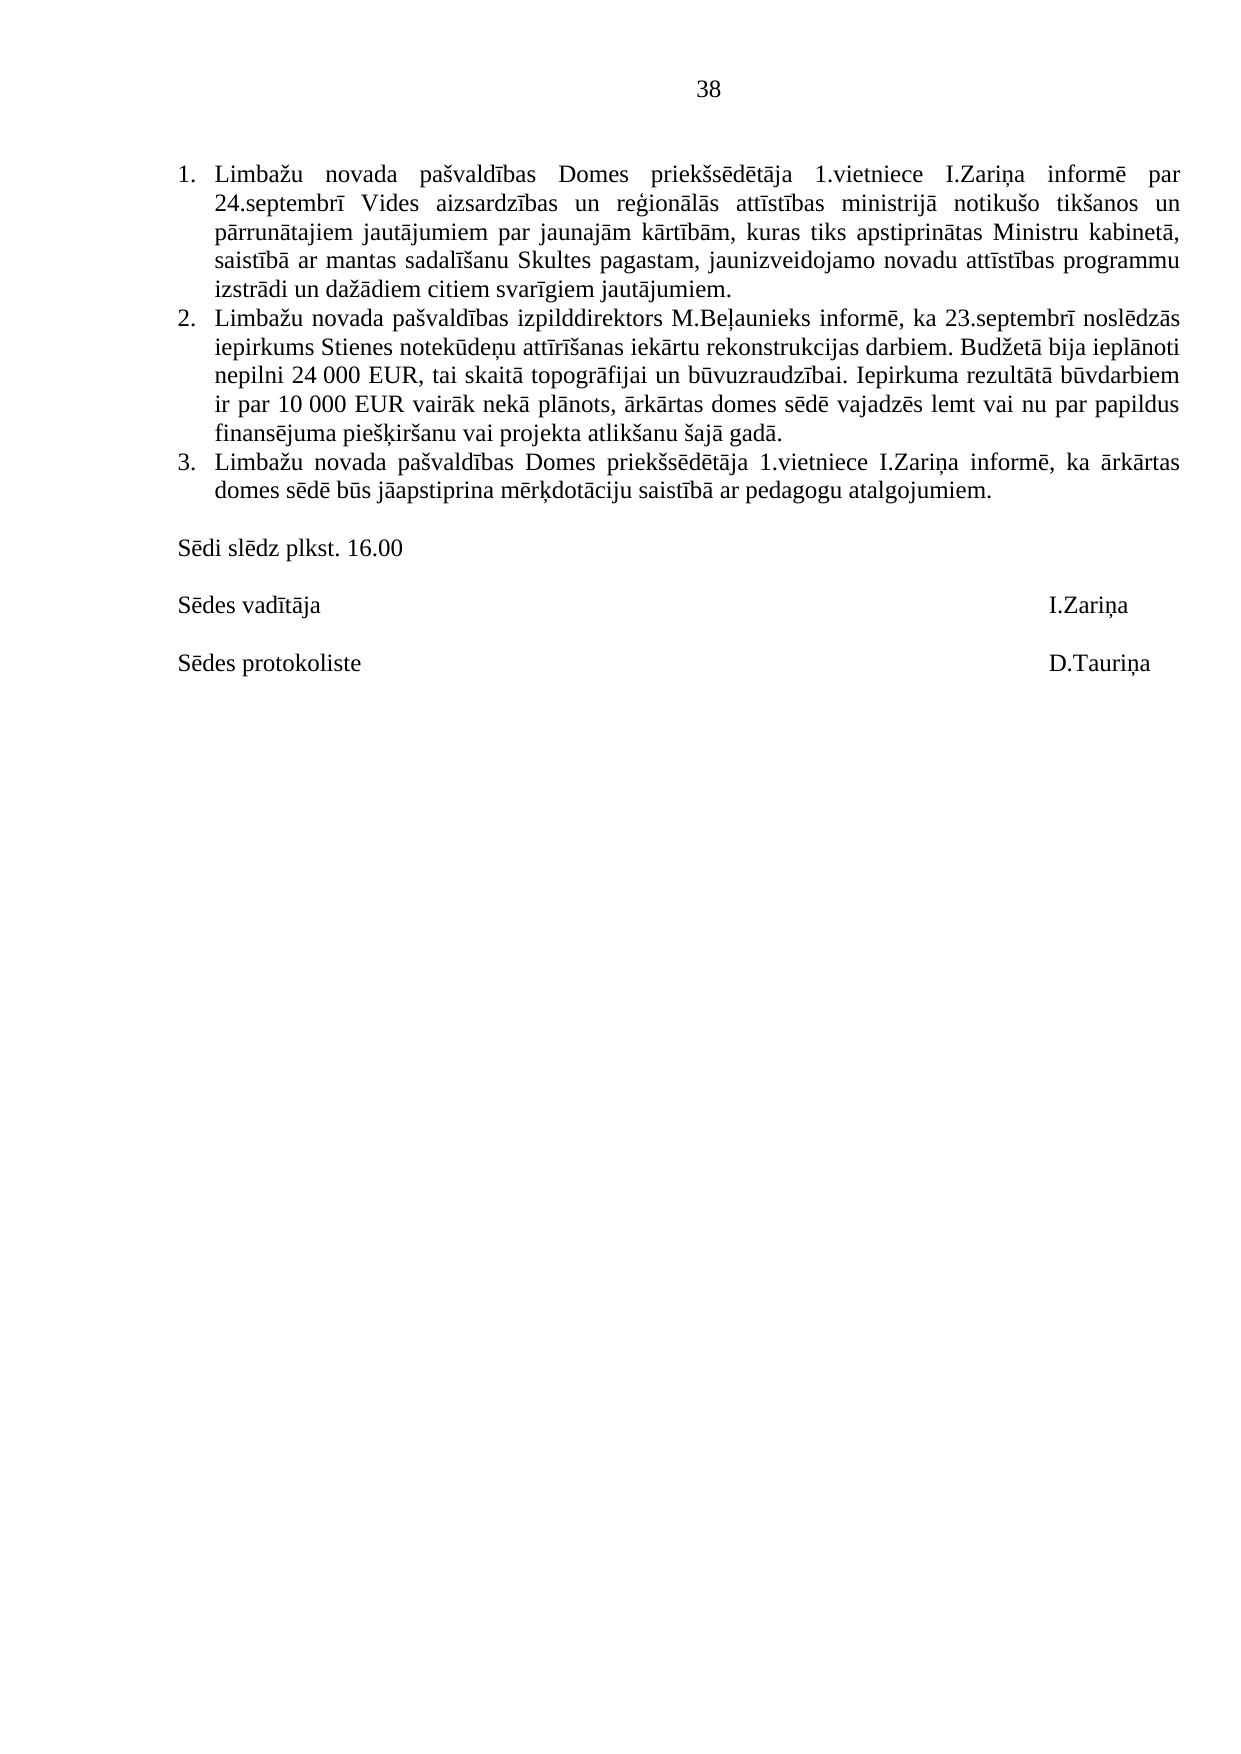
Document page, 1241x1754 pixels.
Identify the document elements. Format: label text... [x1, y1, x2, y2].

text Sēdi slēdz plkst. 16.00 [177, 533, 1181, 562]
text Sēdes protokoliste D.Tauriņa [177, 648, 1181, 677]
list Limbažu novada pašvaldības Domes priekšsēdētāja 1.vietniece I.Zariņa informē, ka ārkārtas domes sēdē būs jāapstiprina mērķdotāciju saistībā ar pedagogu atalgojumiem. [177, 447, 1181, 504]
list Limbažu novada pašvaldības Domes priekšsēdētāja 1.vietniece I.Zariņa informē par 24.septembrī Vides aizsardzības un reģionālās attīstības ministrijā notikušo tikšanos un pārrunātajiem jautājumiem par jaunajām kārtībām, kuras tiks apstiprinātas Ministru kabinetā, saistībā ar mantas sadalīšanu Skultes pagastam, jaunizveidojamo novadu attīstības programmu izstrādi un dažādiem citiem svarīgiem jautājumiem. [177, 159, 1181, 303]
list Limbažu novada pašvaldības izpilddirektors M.Beļaunieks informē, ka 23.septembrī noslēdzās iepirkums Stienes notekūdeņu attīrīšanas iekārtu rekonstrukcijas darbiem. Budžetā bija ieplānoti nepilni 24 000 EUR, tai skaitā topogrāfijai un būvuzraudzībai. Iepirkuma rezultātā būvdarbiem ir par 10 000 EUR vairāk nekā plānots, ārkārtas domes sēdē vajadzēs lemt vai nu par papildus finansējuma piešķiršanu vai projekta atlikšanu šajā gadā. [177, 303, 1181, 447]
text Sēdes vadītāja I.Zariņa [177, 591, 1181, 619]
